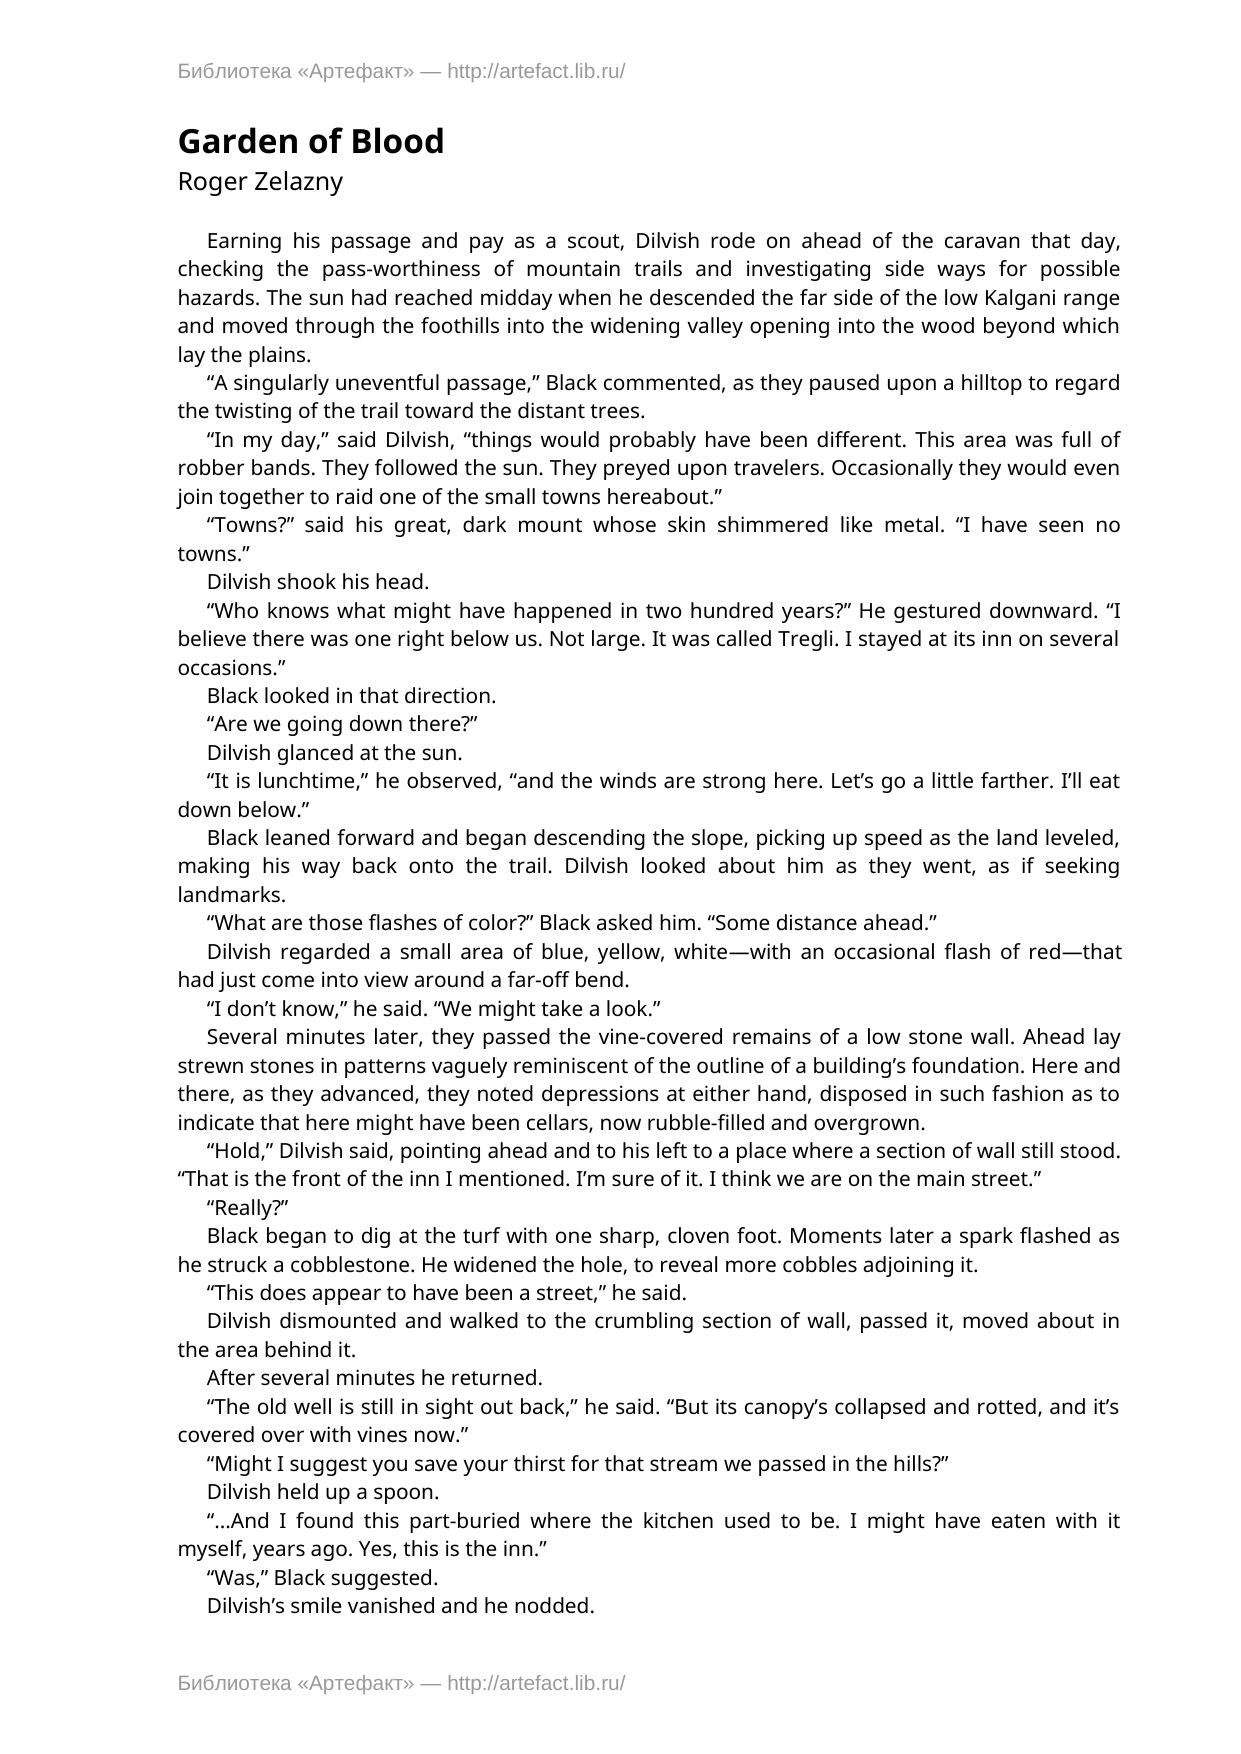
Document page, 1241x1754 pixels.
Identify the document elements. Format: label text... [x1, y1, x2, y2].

text Dilvish’s smile vanished and he nodded. [177, 1591, 1122, 1619]
text “Was,” Black suggested. [177, 1563, 1122, 1591]
text “I don’t know,” he said. “We might take a look.” [177, 994, 1122, 1022]
text Black began to dig at the turf with one sharp, cloven foot. Moments later a spark flashed as he struck a cobblestone. He widened the hole, to reveal more cobbles adjoining it. [177, 1221, 1122, 1278]
text “Might I suggest you save your thirst for that stream we passed in the hills?” [177, 1449, 1122, 1477]
text “In my day,” said Dilvish, “things would probably have been different. This area was full of robber bands. They followed the sun. They preyed upon travelers. Occasionally they would even join together to raid one of the small towns hereabout.” [177, 425, 1122, 510]
text “Really?” [177, 1193, 1122, 1221]
text Dilvish shook his head. [177, 567, 1122, 596]
text Dilvish held up a spoon. [177, 1477, 1122, 1506]
text “Who knows what might have happened in two hundred years?” He gestured downward. “I believe there was one right below us. Not large. It was called Tregli. I stayed at its inn on several occasions.” [177, 596, 1122, 681]
text After several minutes he returned. [177, 1363, 1122, 1392]
text Several minutes later, they passed the vine-covered remains of a low stone wall. Ahead lay strewn stones in patterns vaguely reminiscent of the outline of a building’s foundation. Here and there, as they advanced, they noted depressions at either hand, disposed in such fashion as to indicate that here might have been cellars, now rubble-filled and overgrown. [177, 1022, 1122, 1136]
text Roger Zelazny [177, 163, 1122, 198]
text “...And I found this part-buried where the kitchen used to be. I might have eaten with it myself, years ago. Yes, this is the inn.” [177, 1506, 1122, 1563]
text “The old well is still in sight out back,” he said. “But its canopy’s collapsed and rotted, and it’s covered over with vines now.” [177, 1392, 1122, 1449]
text Black looked in that direction. [177, 681, 1122, 709]
text “A singularly uneventful passage,” Black commented, as they paused upon a hilltop to regard the twisting of the trail toward the distant trees. [177, 368, 1122, 425]
text “What are those flashes of color?” Black asked him. “Some distance ahead.” [177, 908, 1122, 937]
text Garden of Blood [177, 118, 1122, 163]
text Black leaned forward and began descending the slope, picking up speed as the land leveled, making his way back onto the trail. Dilvish looked about him as they went, as if seeking landmarks. [177, 823, 1122, 908]
text “Towns?” said his great, dark mount whose skin shimmered like metal. “I have seen no towns.” [177, 510, 1122, 567]
text “Hold,” Dilvish said, pointing ahead and to his left to a place where a section of wall still stood. “That is the front of the inn I mentioned. I’m sure of it. I think we are on the main street.” [177, 1136, 1122, 1193]
text “Are we going down there?” [177, 709, 1122, 738]
text Dilvish dismounted and walked to the crumbling section of wall, passed it, moved about in the area behind it. [177, 1307, 1122, 1363]
text Earning his passage and pay as a scout, Dilvish rode on ahead of the caravan that day, checking the pass-worthiness of mountain trails and investigating side ways for possible hazards. The sun had reached midday when he descended the far side of the low Kalgani range and moved through the foothills into the widening valley opening into the wood beyond which lay the plains. [177, 226, 1122, 368]
text Dilvish regarded a small area of blue, yellow, white⁠—with an occasional flash of red⁠—that had just come into view around a far-off bend. [177, 937, 1122, 994]
text Dilvish glanced at the sun. [177, 738, 1122, 766]
text “It is lunchtime,” he observed, “and the winds are strong here. Let’s go a little farther. I’ll eat down below.” [177, 766, 1122, 823]
text “This does appear to have been a street,” he said. [177, 1278, 1122, 1307]
